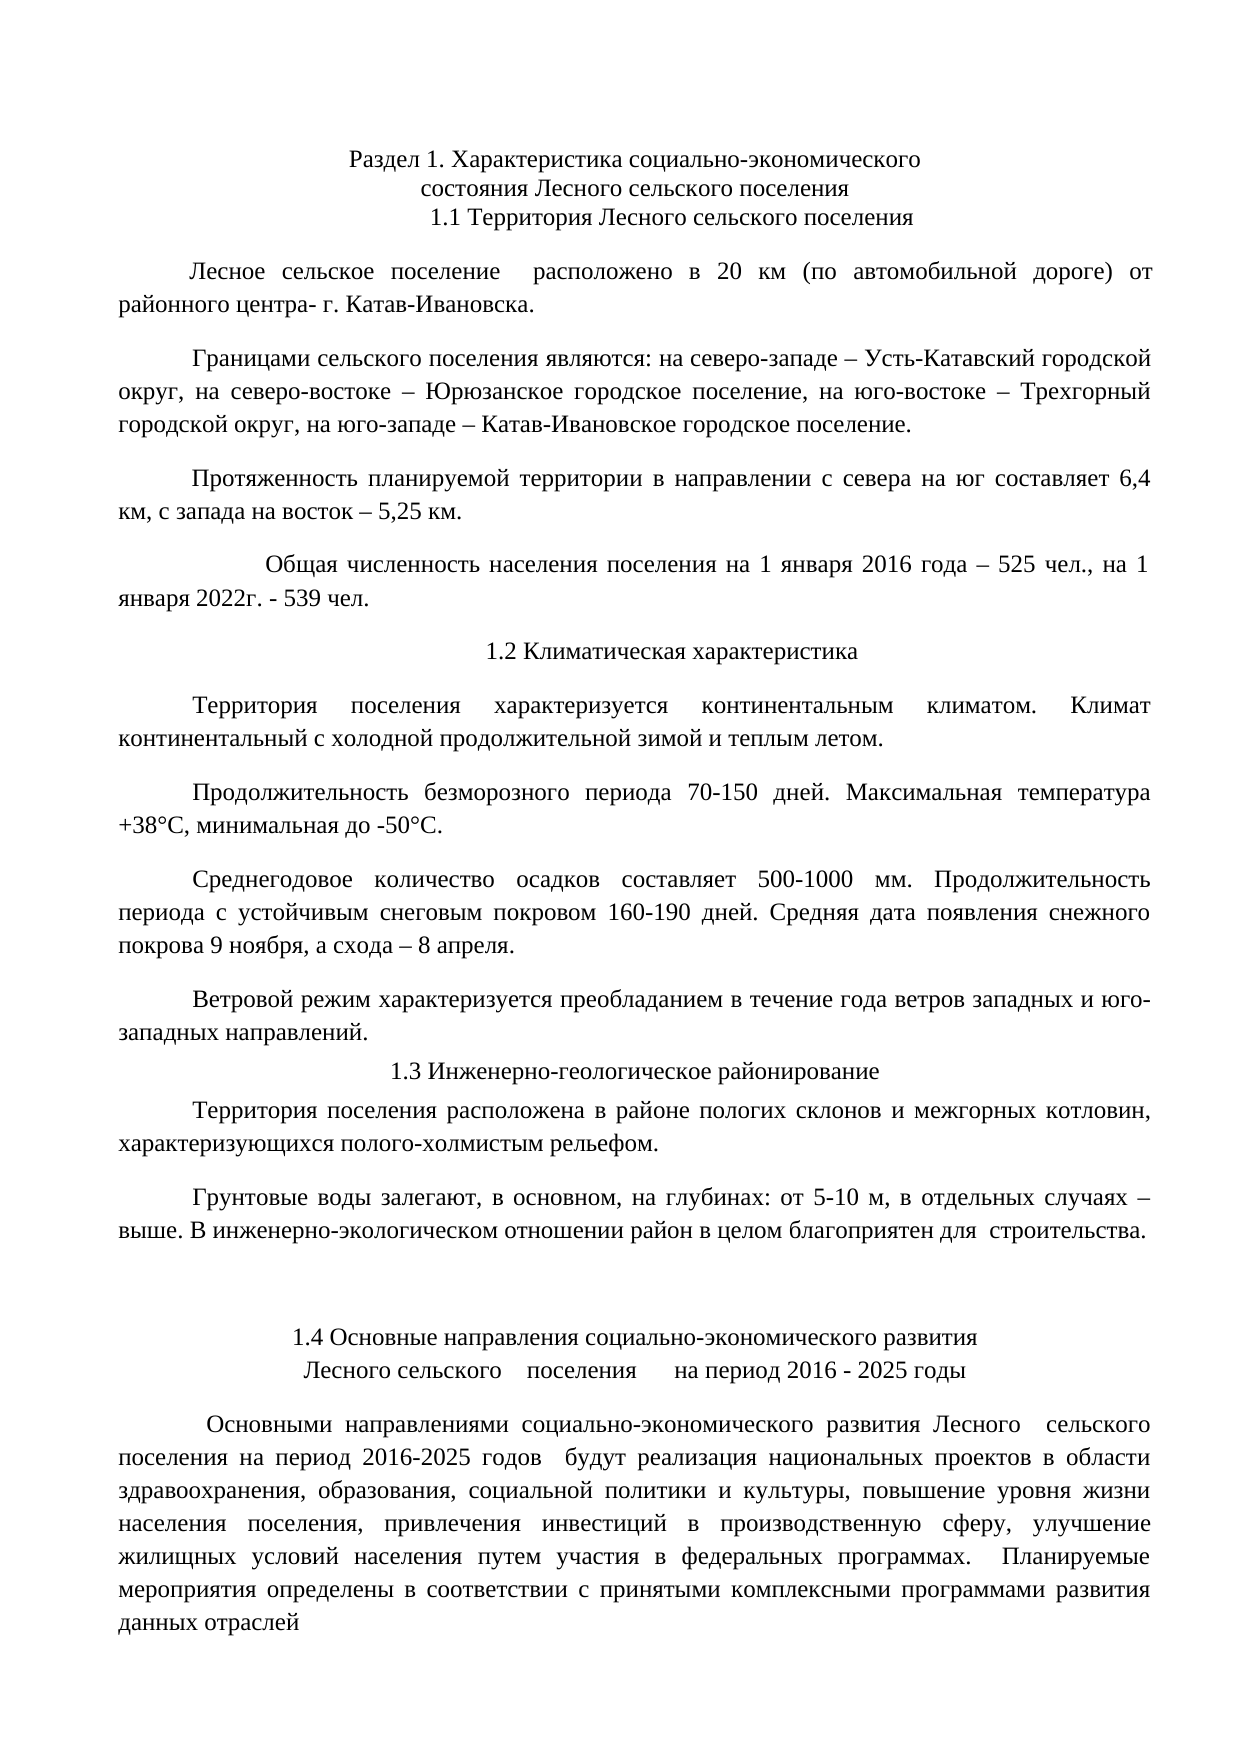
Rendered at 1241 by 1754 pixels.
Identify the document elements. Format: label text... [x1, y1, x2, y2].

text Грунтовые воды залегают, в основном, на глубинах: от 5-, в отдельных случаях – выше. В инженерно-экологическом отношении район в целом благоприятен для строительства. [118, 1182, 1152, 1243]
text Продолжительность безморозного периода 70-150 дней. Максимальная температура +38°С, минимальная до -50°С. [118, 777, 1152, 839]
text 1.4 Основные направления социально-экономического развития Лесного сельского поселения на период 2016 - 2025 годы [118, 1322, 1152, 1384]
text Границами сельского поселения являются: на северо-западе – Усть-Катавский городской округ, на северо-востоке – Юрюзанское городское поселение, на юго-востоке – Трехгорный городской округ, на юго-западе – Катав-Ивановское городское поселение. [118, 343, 1152, 438]
text Территория поселения характеризуется континентальным климатом. Климат континентальный с холодной продолжительной зимой и теплым летом. [118, 690, 1152, 752]
text Раздел 1. Характеристика социально-экономического [118, 144, 1152, 173]
text состояния Лесного сельского поселения [118, 173, 1152, 202]
text 1.1 Территория Лесного сельского поселения [118, 202, 1154, 231]
text Территория поселения расположена в районе пологих склонов и межгорных котловин, характеризующихся полого-холмистым рельефом. [118, 1095, 1152, 1157]
text Основными направлениями социально-экономического развития Лесного сельского поселения на период 2016-2025 годов будут реализация национальных проектов в области здравоохранения, образования, социальной политики и культуры, повышение уровня жизни населения поселения, привлечения инвестиций в производственную сферу, улучшение жилищных условий населения путем участия в федеральных программах. Планируемые мероприятия определены в соответствии с принятыми комплексными программами развития данных отраслей [118, 1409, 1152, 1636]
text Общая численность населения поселения на 1 января 2016 года – 525 чел., на 1 января 2022г. - 539 чел. [118, 549, 1152, 611]
text Среднегодовое количество осадков составляет 500-. Продолжительность периода с устойчивым снеговым покровом 160-190 дней. Средняя дата появления снежного покрова 9 ноября, а схода – 8 апреля. [118, 864, 1152, 959]
text 1.2 Климатическая характеристика [118, 636, 1152, 665]
text 1.3 Инженерно-геологическое районирование [118, 1056, 1152, 1085]
text Ветровой режим характеризуется преобладанием в течение года ветров западных и юго-западных направлений. [118, 984, 1152, 1046]
text Лесное сельское поселение расположено в 20 км (по автомобильной дороге) от районного центра- г. Катав-Ивановска. [118, 256, 1154, 318]
text Протяженность планируемой территории в направлении с севера на юг составляет , с запада на восток – . [118, 463, 1152, 524]
